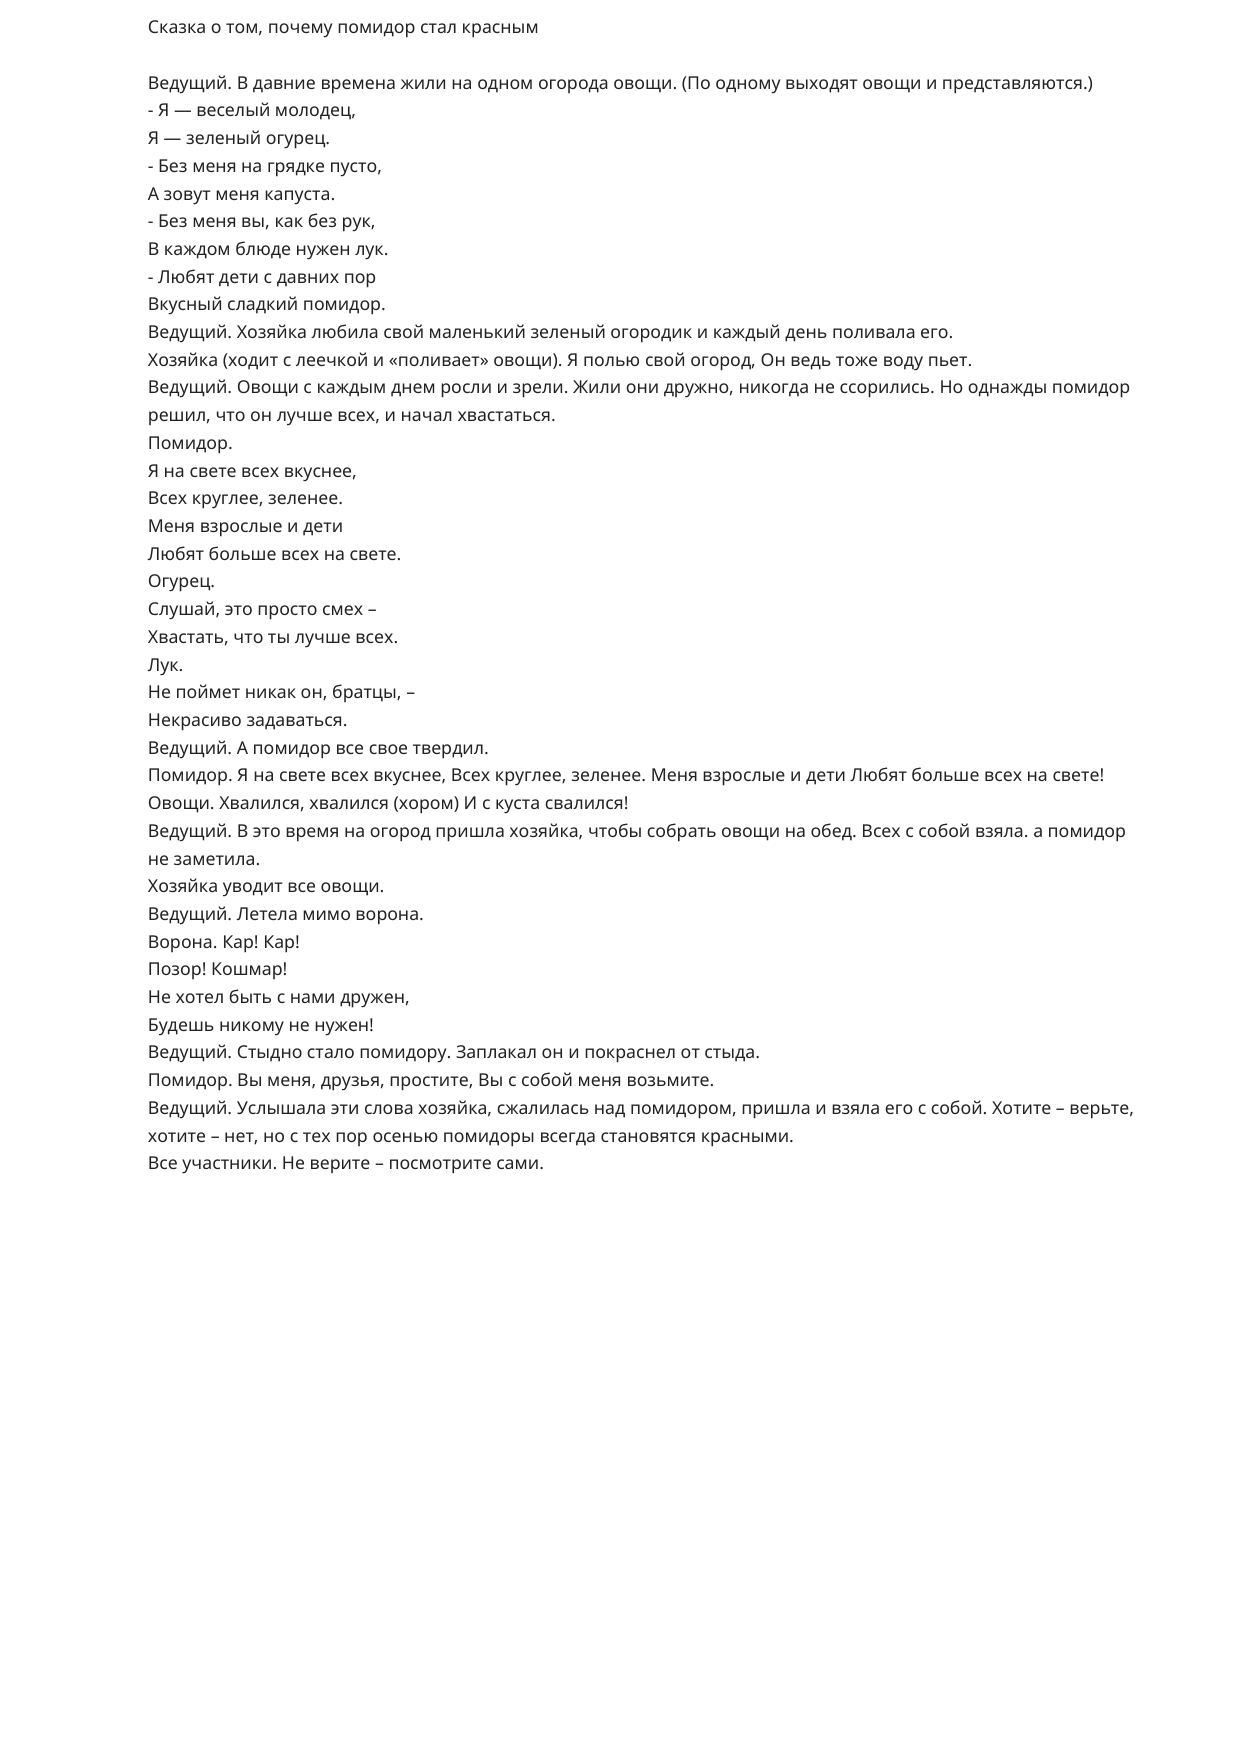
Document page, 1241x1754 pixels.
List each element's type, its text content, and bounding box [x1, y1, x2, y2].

text Сказка о том, почему помидор стал красным Ведущий. В давние времена жили на одном огорода овощи. (По одному выходят овощи и представляются.) - Я — веселый молодец, Я — зеленый огурец. - Без меня на грядке пусто, А зовут меня капуста. - Без меня вы, как без рук, В каждом блюде нужен лук. - Любят дети с давних пор Вкусный сладкий помидор. Ведущий. Хозяйка любила свой маленький зеленый огородик и каждый день поливала его. Хозяйка (ходит с леечкой и «поливает» овощи). Я полью свой огород, Он ведь тоже воду пьет. Ведущий. Овощи с каждым днем росли и зрели. Жили они дружно, никогда не ссорились. Но однажды помидор решил, что он лучше всех, и начал хвастаться. Помидор. Я на свете всех вкуснее, Всех круглее, зеленее. Меня взрослые и дети Любят больше всех на свете. Огурец. Слушай, это просто смех – Хвастать, что ты лучше всех. Лук. Не поймет никак он, братцы, – Некрасиво задаваться. Ведущий. А помидор все свое твердил. Помидор. Я на свете всех вкуснее, Всех круглее, зеленее. Меня взрослые и дети Любят больше всех на свете! Овощи. Хвалился, хвалился (хором) И с куста свалился! Ведущий. В это время на огород пришла хозяйка, чтобы собрать овощи на обед. Всех с собой взяла. а помидор не заметила. Хозяйка уводит все овощи. Ведущий. Летела мимо ворона. Ворона. Кар! Кар! Позор! Кошмар! Не хотел быть с нами дружен, Будешь никому не нужен! Ведущий. Стыдно стало помидору. Заплакал он и покраснел от стыда. Помидор. Вы меня, друзья, простите, Вы с собой меня возьмите. Ведущий. Услышала эти слова хозяйка, сжалилась над помидором, пришла и взяла его с собой. Хотите – верьте, хотите – нет, но с тех пор осенью помидоры всегда становятся красными. Все участники. Не верите – посмотрите сами. [148, 15, 1152, 1175]
